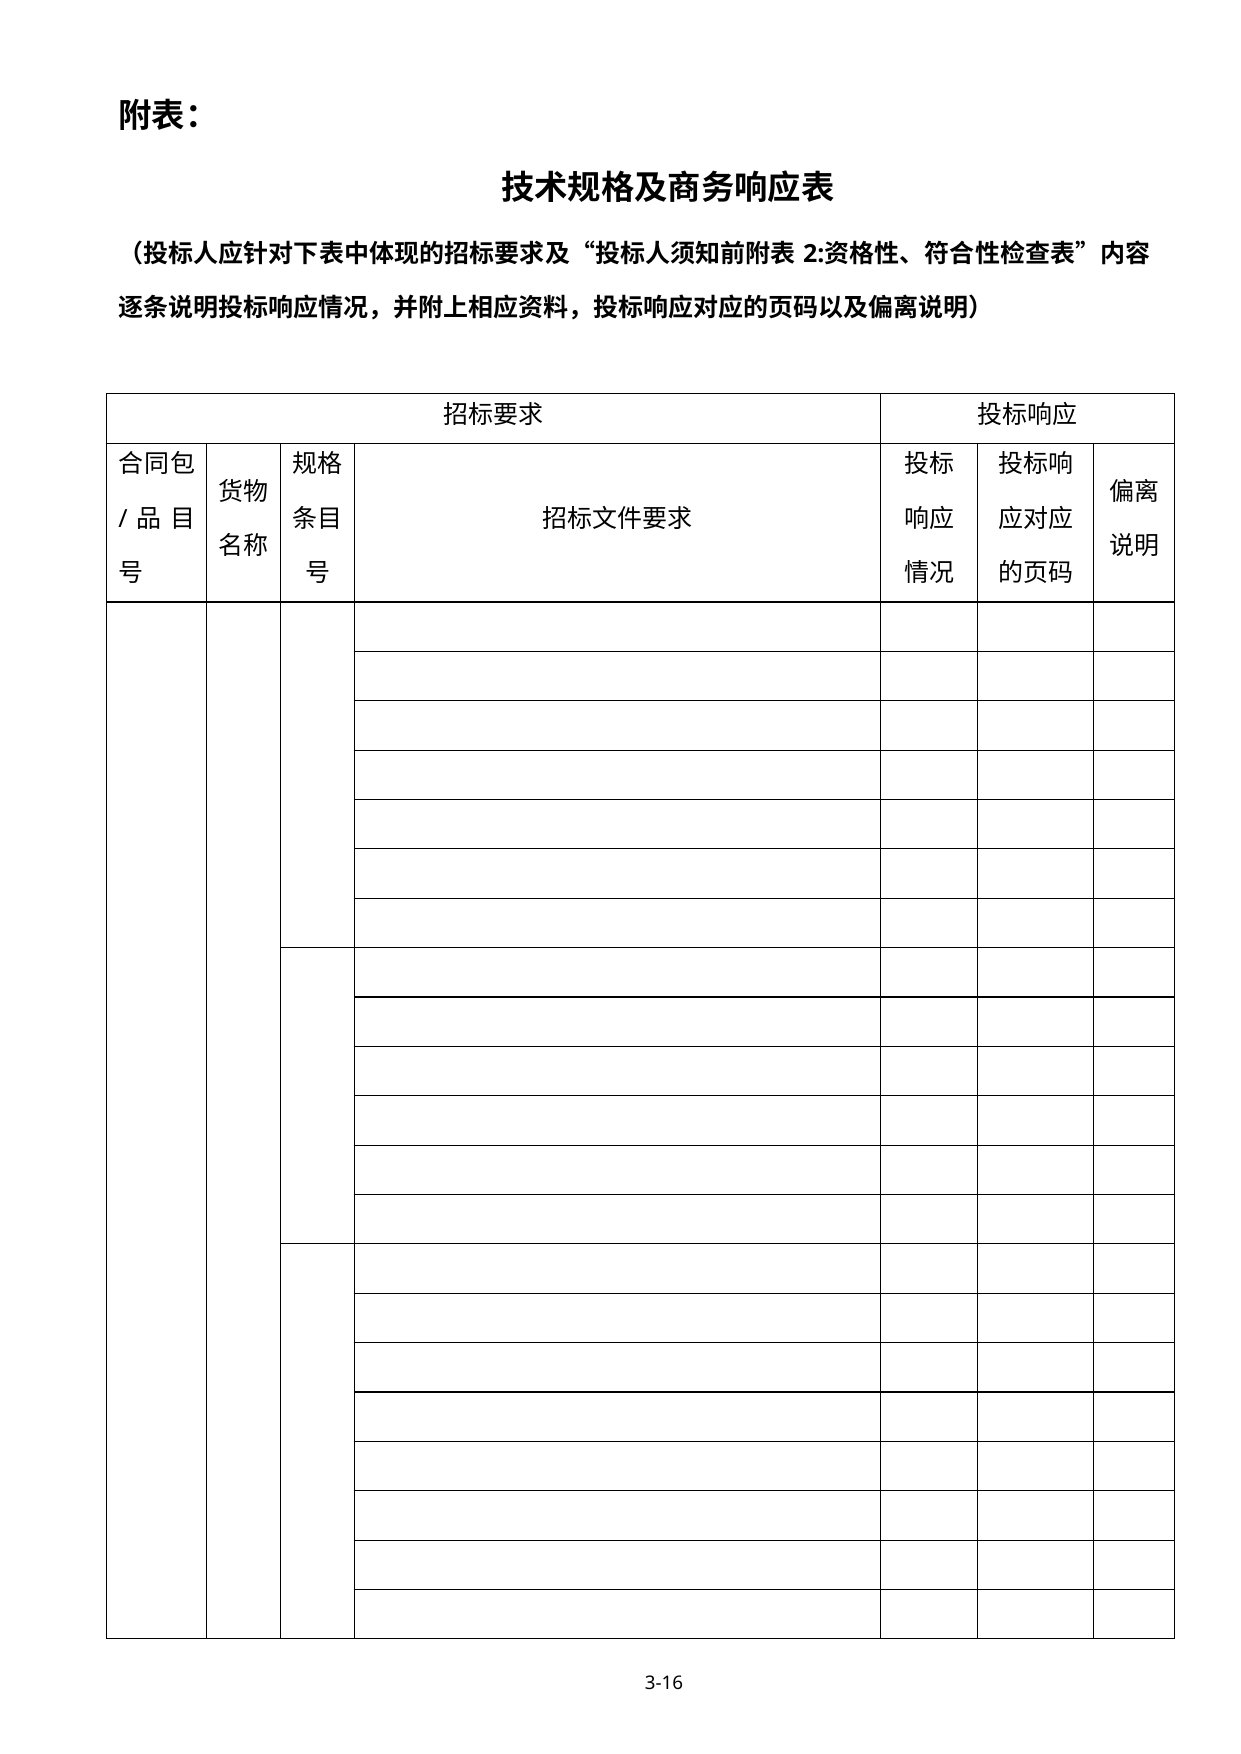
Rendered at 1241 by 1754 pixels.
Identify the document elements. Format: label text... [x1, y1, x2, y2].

table_cell [881, 899, 977, 947]
table_cell 偏离说明 [1094, 444, 1174, 601]
table_cell [355, 1491, 880, 1539]
table_cell [881, 603, 977, 651]
table_cell [1094, 1491, 1174, 1539]
table_cell 投标响应情况 [881, 444, 977, 601]
table_cell [978, 998, 1093, 1046]
text 技术规格及商务响应表 [118, 161, 1152, 209]
table_cell [1094, 1047, 1174, 1095]
table_cell [355, 1442, 880, 1490]
table_cell [355, 1541, 880, 1589]
table_cell [978, 1442, 1093, 1490]
table_cell [978, 1343, 1093, 1391]
table_cell [355, 652, 880, 700]
table_cell [881, 1294, 977, 1342]
table_cell 货物 名称 [207, 444, 280, 601]
table_cell [978, 800, 1093, 848]
table_cell [1094, 1294, 1174, 1342]
table_cell 规格 条目号 [281, 444, 354, 601]
table_cell [355, 1146, 880, 1194]
table_cell [1094, 1244, 1174, 1293]
table_cell [355, 899, 880, 947]
table_cell 合同包/品目号 [107, 444, 206, 601]
table_cell [978, 603, 1093, 651]
table_cell [881, 998, 977, 1046]
table_cell [978, 1294, 1093, 1342]
table_cell [107, 603, 206, 1638]
table_cell [355, 603, 880, 651]
table_cell [978, 1146, 1093, 1194]
table_cell [1094, 1442, 1174, 1490]
table_cell [355, 800, 880, 848]
table_header 招标要求 [107, 394, 880, 443]
table_cell [355, 849, 880, 898]
table_cell [978, 1047, 1093, 1095]
table_cell 投标响应对应的页码 [978, 444, 1093, 601]
table_cell [1094, 899, 1174, 947]
table_cell [355, 1244, 880, 1293]
table_cell [281, 1244, 354, 1638]
table_cell [881, 800, 977, 848]
table_cell [1094, 751, 1174, 799]
table_cell [978, 1244, 1093, 1293]
table_cell [881, 1244, 977, 1293]
table_cell [1094, 603, 1174, 651]
table_cell [978, 1393, 1093, 1441]
table_cell [978, 1590, 1093, 1638]
table_cell [1094, 948, 1174, 996]
table_cell [978, 1195, 1093, 1243]
table_cell [281, 948, 354, 1243]
table_cell [355, 1096, 880, 1144]
table_cell [978, 899, 1093, 947]
table_cell [1094, 998, 1174, 1046]
table_cell [881, 1047, 977, 1095]
table_cell [1094, 652, 1174, 700]
table_cell [355, 998, 880, 1046]
table_cell 招标文件要求 [355, 444, 880, 601]
table_header 投标响应 [881, 394, 1174, 443]
table_cell [881, 751, 977, 799]
table_cell [1094, 1590, 1174, 1638]
table_cell [881, 1541, 977, 1589]
table_cell [881, 701, 977, 749]
table_cell [978, 701, 1093, 749]
table_cell [1094, 849, 1174, 898]
table_cell [881, 948, 977, 996]
table_cell [881, 1146, 977, 1194]
table_cell [355, 1047, 880, 1095]
table_cell [355, 1195, 880, 1243]
table_cell [1094, 1146, 1174, 1194]
table_cell [881, 1590, 977, 1638]
table_cell [207, 603, 280, 1638]
table_cell [881, 849, 977, 898]
table_cell [1094, 1096, 1174, 1144]
table_cell [355, 1343, 880, 1391]
table_cell [355, 701, 880, 749]
table_cell [1094, 800, 1174, 848]
table_cell [881, 1096, 977, 1144]
table_cell [355, 1590, 880, 1638]
table_cell [1094, 1343, 1174, 1391]
table_cell [1094, 1195, 1174, 1243]
table_cell [355, 948, 880, 996]
table_cell [1094, 701, 1174, 749]
table_cell [881, 1491, 977, 1539]
table_cell [881, 1393, 977, 1441]
table_cell [978, 849, 1093, 898]
table_cell [1094, 1541, 1174, 1589]
text （投标人应针对下表中体现的招标要求及“投标人须知前附表2:资格性、符合性检查表”内容逐条说明投标响应情况，并附上相应资料，投标响应对应的页码以及偏离说明） [118, 233, 1152, 324]
text 附表： [118, 89, 1152, 137]
table_cell [978, 1491, 1093, 1539]
table_cell [355, 751, 880, 799]
table_cell [1094, 1393, 1174, 1441]
table_cell [978, 1096, 1093, 1144]
table_cell [978, 948, 1093, 996]
table_cell [881, 1343, 977, 1391]
table_cell [355, 1294, 880, 1342]
table_cell [978, 1541, 1093, 1589]
table_cell [355, 1393, 880, 1441]
table_cell [281, 603, 354, 947]
table_cell [881, 1442, 977, 1490]
table_cell [978, 751, 1093, 799]
table_cell [978, 652, 1093, 700]
table_cell [881, 652, 977, 700]
table_cell [881, 1195, 977, 1243]
